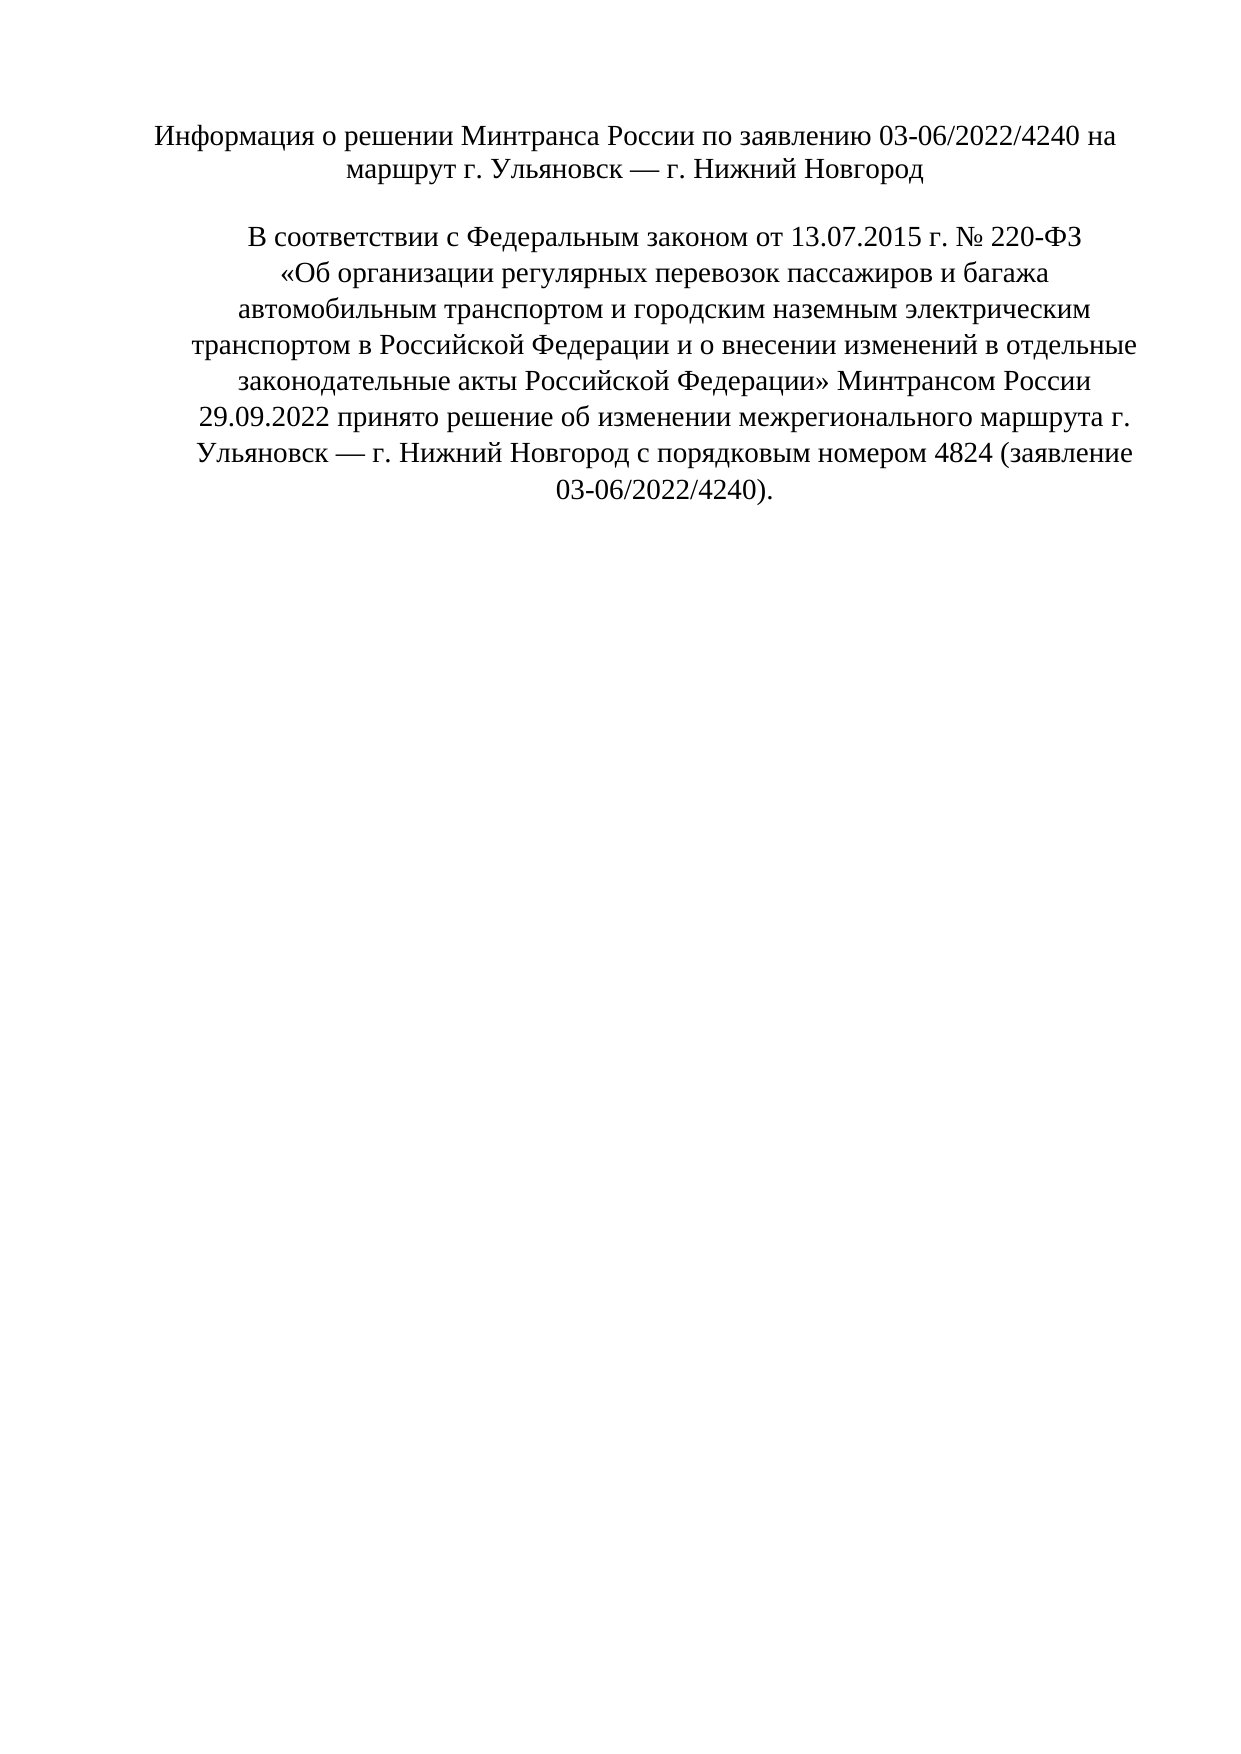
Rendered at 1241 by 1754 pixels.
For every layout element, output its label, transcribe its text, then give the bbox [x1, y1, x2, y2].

text В соответствии с Федеральным законом от 13.07.2015 г. № 220-ФЗ «Об организации регулярных перевозок пассажиров и багажа автомобильным транспортом и городским наземным электрическим транспортом в Российской Федерации и о внесении изменений в отдельные законодательные акты Российской Федерации» Минтрансом России 29.09.2022 принято решение об изменении межрегионального маршрута г. Ульяновск — г. Нижний Новгород с порядковым номером 4824 (заявление 03-06/2022/4240). [177, 219, 1152, 505]
text Информация о решении Минтранса России по заявлению 03-06/2022/4240 на маршрут г. Ульяновск — г. Нижний Новгород [118, 118, 1152, 185]
